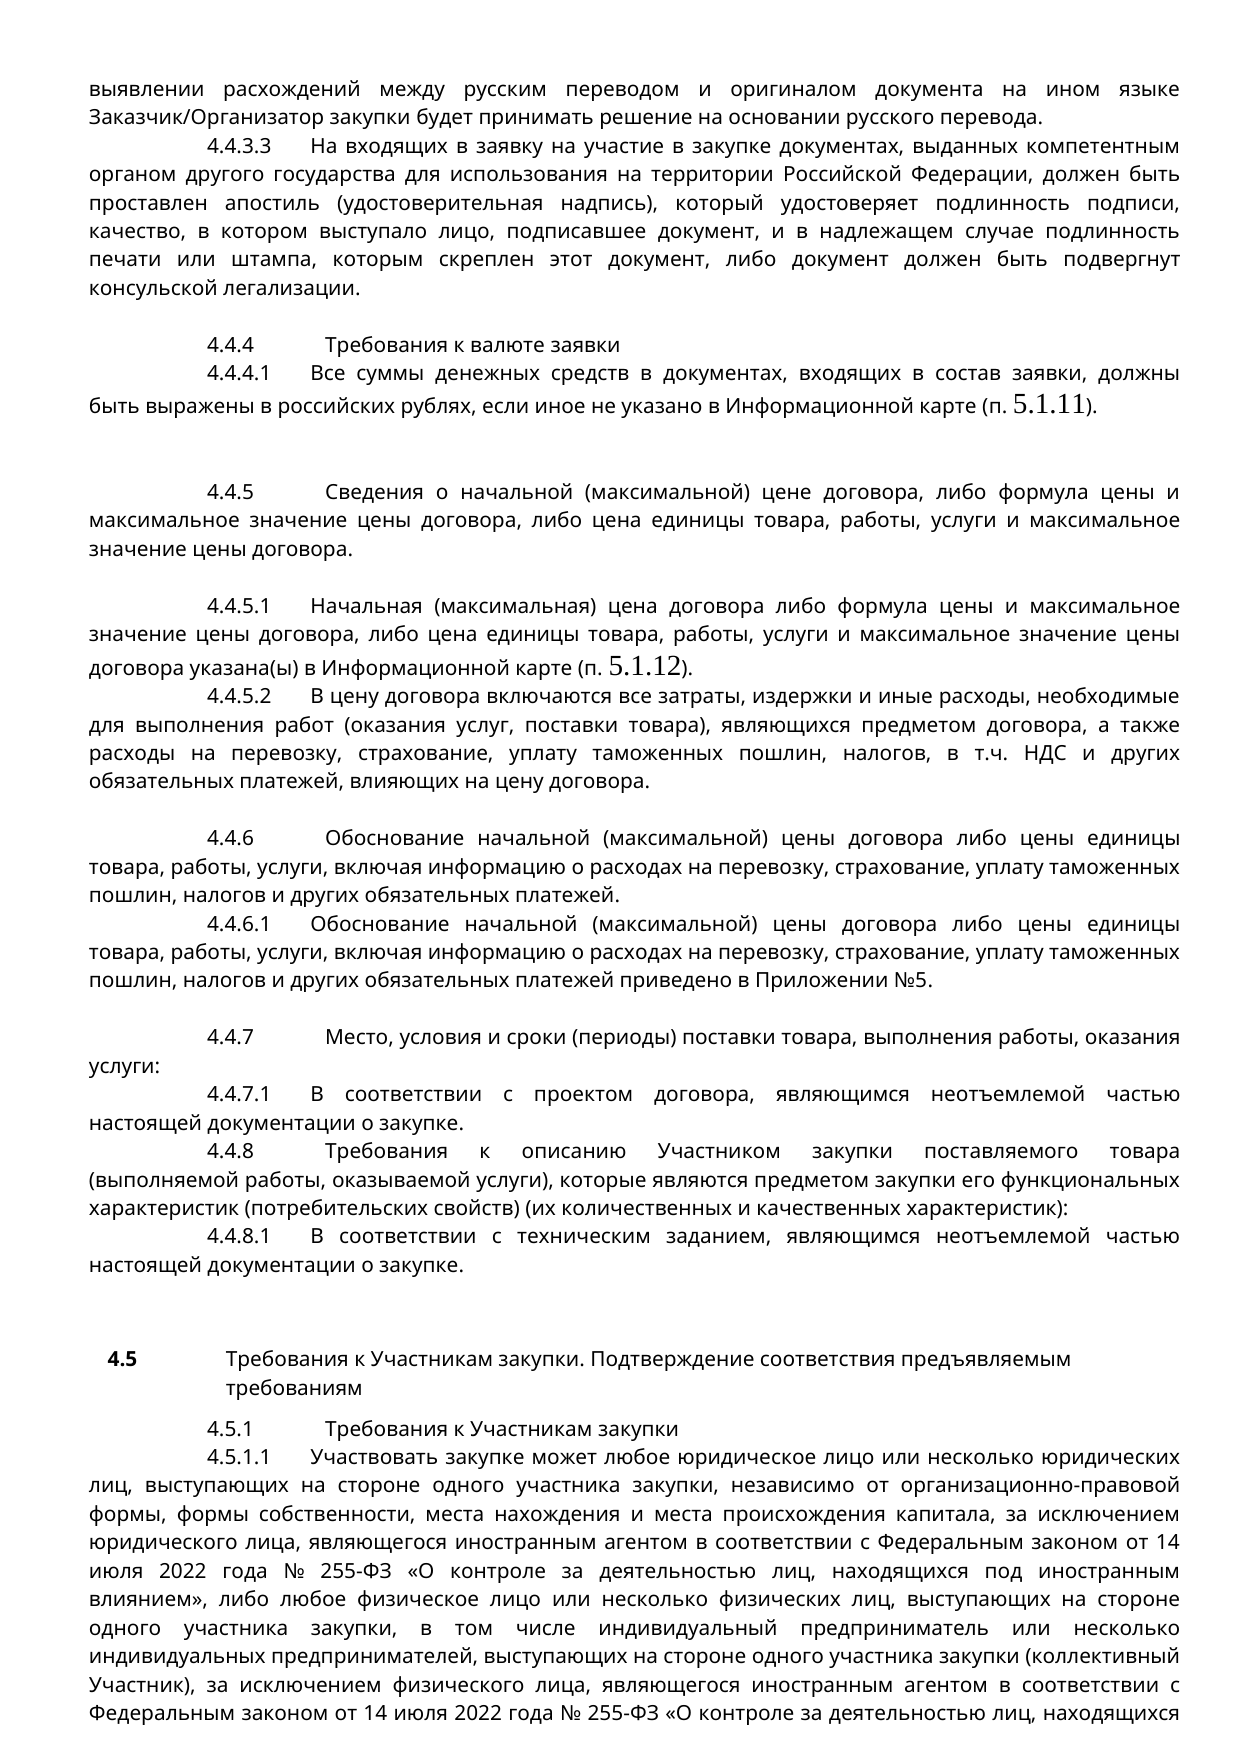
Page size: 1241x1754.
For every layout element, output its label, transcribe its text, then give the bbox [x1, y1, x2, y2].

list Обоснование начальной (максимальной) цены договора либо цены единицы товара, работы, услуги, включая информацию о расходах на перевозку, страхование, уплату таможенных пошлин, налогов и других обязательных платежей. [89, 823, 1181, 909]
list Обоснование начальной (максимальной) цены договора либо цены единицы товара, работы, услуги, включая информацию о расходах на перевозку, страхование, уплату таможенных пошлин, налогов и других обязательных платежей приведено в Приложении №5. [89, 909, 1181, 994]
list На входящих в заявку на участие в закупке документах, выданных компетентным органом другого государства для использования на территории Российской Федерации, должен быть проставлен апостиль (удостоверительная надпись), который удостоверяет подлинность подписи, качество, в котором выступало лицо, подписавшее документ, и в надлежащем случае подлинность печати или штампа, которым скреплен этот документ, либо документ должен быть подвергнут консульской легализации. [89, 131, 1181, 301]
list В соответствии с техническим заданием, являющимся неотъемлемой частью настоящей документации о закупке. [89, 1222, 1181, 1278]
list Начальная (максимальная) цена договора либо формула цены и максимальное значение цены договора, либо цена единицы товара, работы, услуги и максимальное значение цены договора указана(ы) в Информационной карте (п. 5.1.12). [89, 591, 1181, 681]
list Все суммы денежных средств в документах, входящих в состав заявки, должны быть выражены в российских рублях, если иное не указано в Информационной карте (п. 5.1.11). [89, 358, 1181, 420]
list Место, условия и сроки (периоды) поставки товара, выполнения работы, оказания услуги: [89, 1022, 1181, 1079]
list Требования к Участникам закупки [207, 1414, 1181, 1442]
list В цену договора включаются все затраты, издержки и иные расходы, необходимые для выполнения работ (оказания услуг, поставки товара), являющихся предметом договора, а также расходы на перевозку, страхование, уплату таможенных пошлин, налогов, в т.ч. НДС и других обязательных платежей, влияющих на цену договора. [89, 681, 1181, 795]
list Требования к валюте заявки [89, 330, 1181, 358]
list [89, 74, 1181, 131]
list Сведения о начальной (максимальной) цене договора, либо формула цены и максимальное значение цены договора, либо цена единицы товара, работы, услуги и максимальное значение цены договора. [89, 477, 1181, 562]
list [89, 1442, 1181, 1727]
list Требования к описанию Участником закупки поставляемого товара (выполняемой работы, оказываемой услуги), которые являются предметом закупки его функциональных характеристик (потребительских свойств) (их количественных и качественных характеристик): [89, 1136, 1181, 1222]
subtitle Требования к Участникам закупки. Подтверждение соответствия предъявляемым требованиям [107, 1344, 1181, 1401]
list В соответствии с проектом договора, являющимся неотъемлемой частью настоящей документации о закупке. [89, 1079, 1181, 1136]
